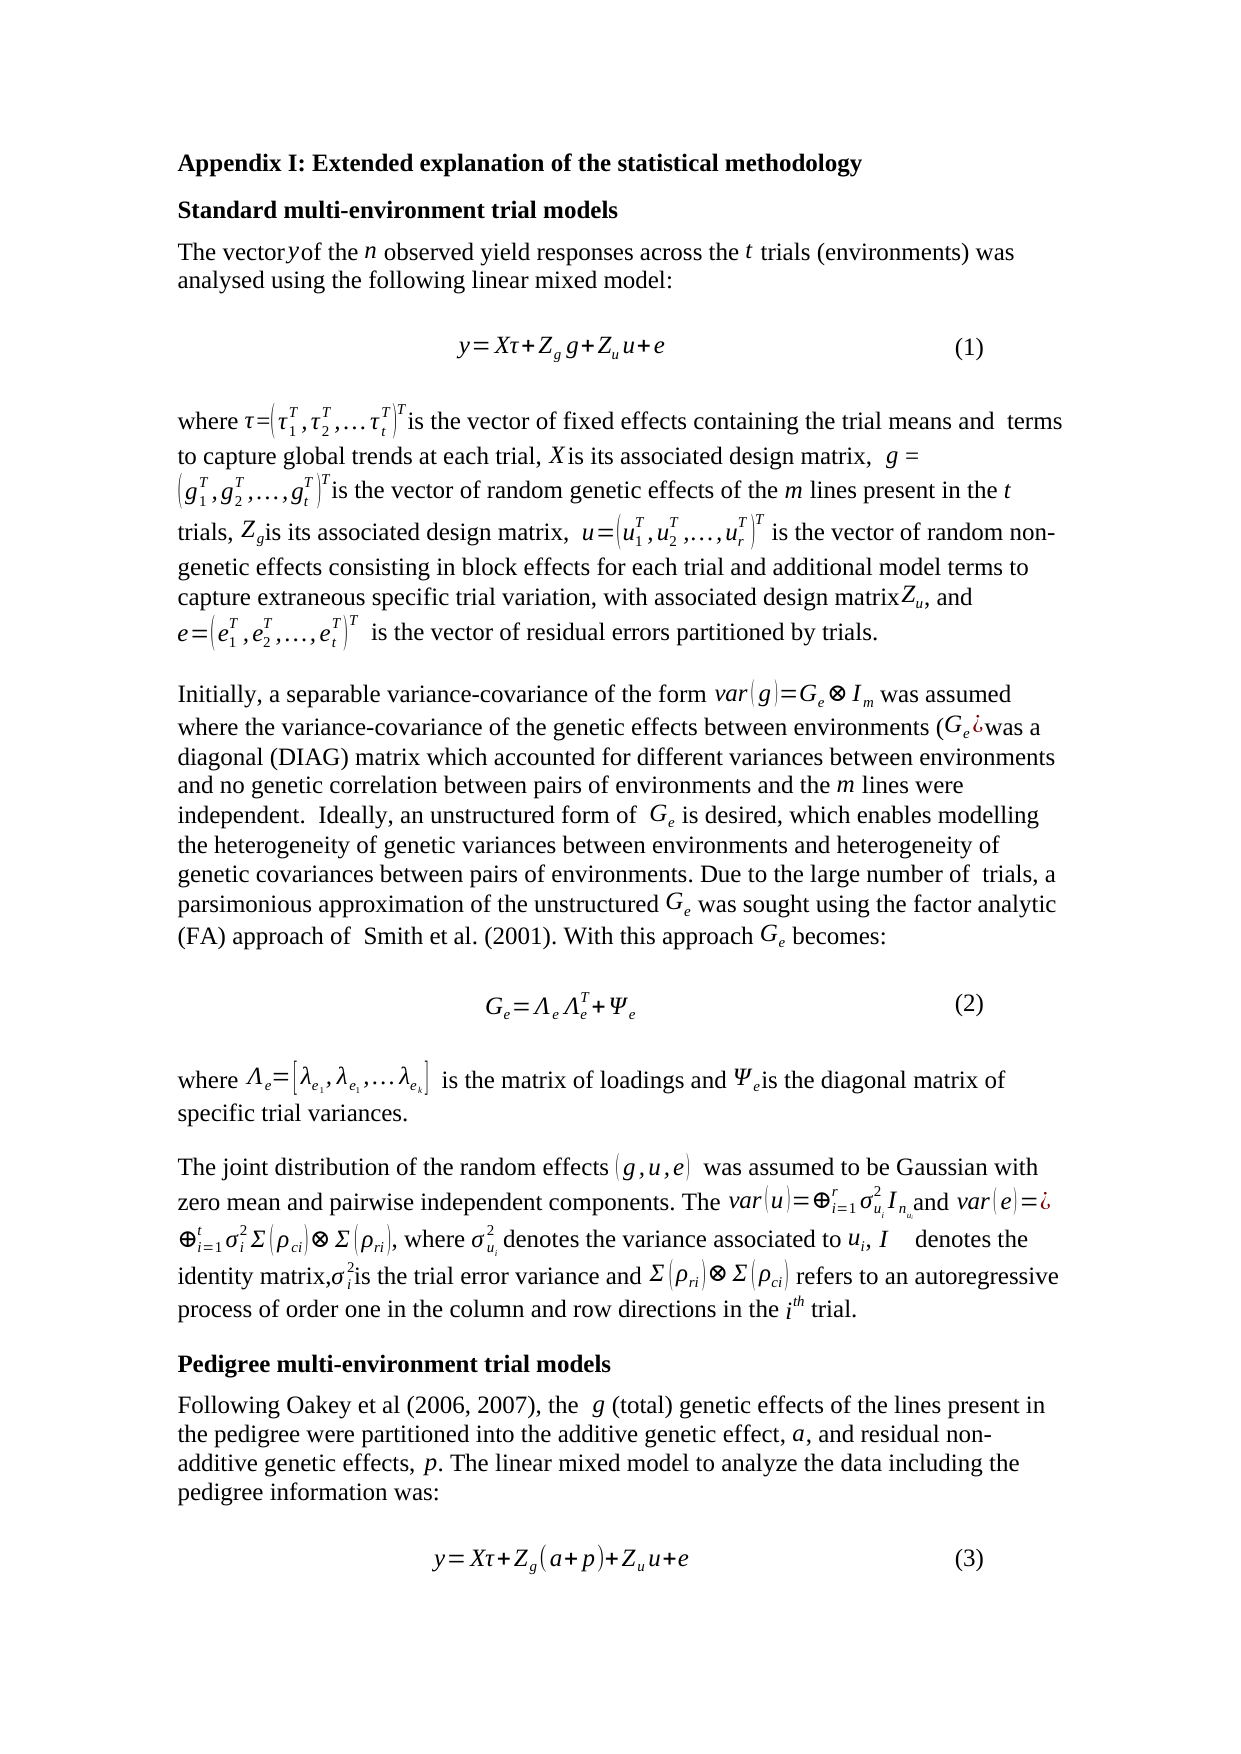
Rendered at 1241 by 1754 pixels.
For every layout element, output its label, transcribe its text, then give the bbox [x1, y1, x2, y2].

table_header (3) [943, 1530, 1063, 1600]
text where =is the vector of fixed effects containing the trial means and terms to capture global trends at each trial, is its associated design matrix, = is the vector of random genetic effects of the lines present in the trials, is its associated design matrix, is the vector of random non-genetic effects consisting in block effects for each trial and additional model terms to capture extraneous specific trial variation, with associated design matrix, and is the vector of residual errors partitioned by trials. [177, 400, 1063, 653]
text Appendix I: Extended explanation of the statistical methodology [177, 148, 1063, 176]
table_header (2) [943, 976, 1063, 1048]
text Initially, a separable variance-covariance of the form was assumed where the variance-covariance of the genetic effects between environments (was a diagonal (DIAG) matrix which accounted for different variances between environments and no genetic correlation between pairs of environments and the lines were independent. Ideally, an unstructured form of is desired, which enables modelling the heterogeneity of genetic variances between environments and heterogeneity of genetic covariances between pairs of environments. Due to the large number of trials, a parsimonious approximation of the unstructured was sought using the factor analytic (FA) approach of Smith et al. (2001). With this approach becomes: [177, 678, 1063, 951]
text where is the matrix of loadings and is the diagonal matrix of specific trial variances. [177, 1061, 1063, 1126]
text Pedigree multi-environment trial models [177, 1349, 1063, 1378]
table_header [177, 1530, 943, 1600]
text The joint distribution of the random effects was assumed to be Gaussian with zero mean and pairwise independent components. The and , where denotes the variance associated to , denotes the identity matrix,is the trial error variance and refers to an autoregressive process of order one in the column and row directions in the trial. [177, 1151, 1063, 1324]
table_header (1) [943, 319, 1063, 388]
text Standard multi-environment trial models [177, 195, 1063, 224]
text Following Oakey et al (2006, 2007), the (total) genetic effects of the lines present in the pedigree were partitioned into the additive genetic effect, , and residual non-additive genetic effects, . The linear mixed model to analyze the data including the pedigree information was: [177, 1390, 1063, 1505]
table_header [177, 976, 943, 1048]
text The vectorof the observed yield responses across the trials (environments) was analysed using the following linear mixed model: [177, 237, 1063, 294]
table_header [177, 319, 943, 388]
